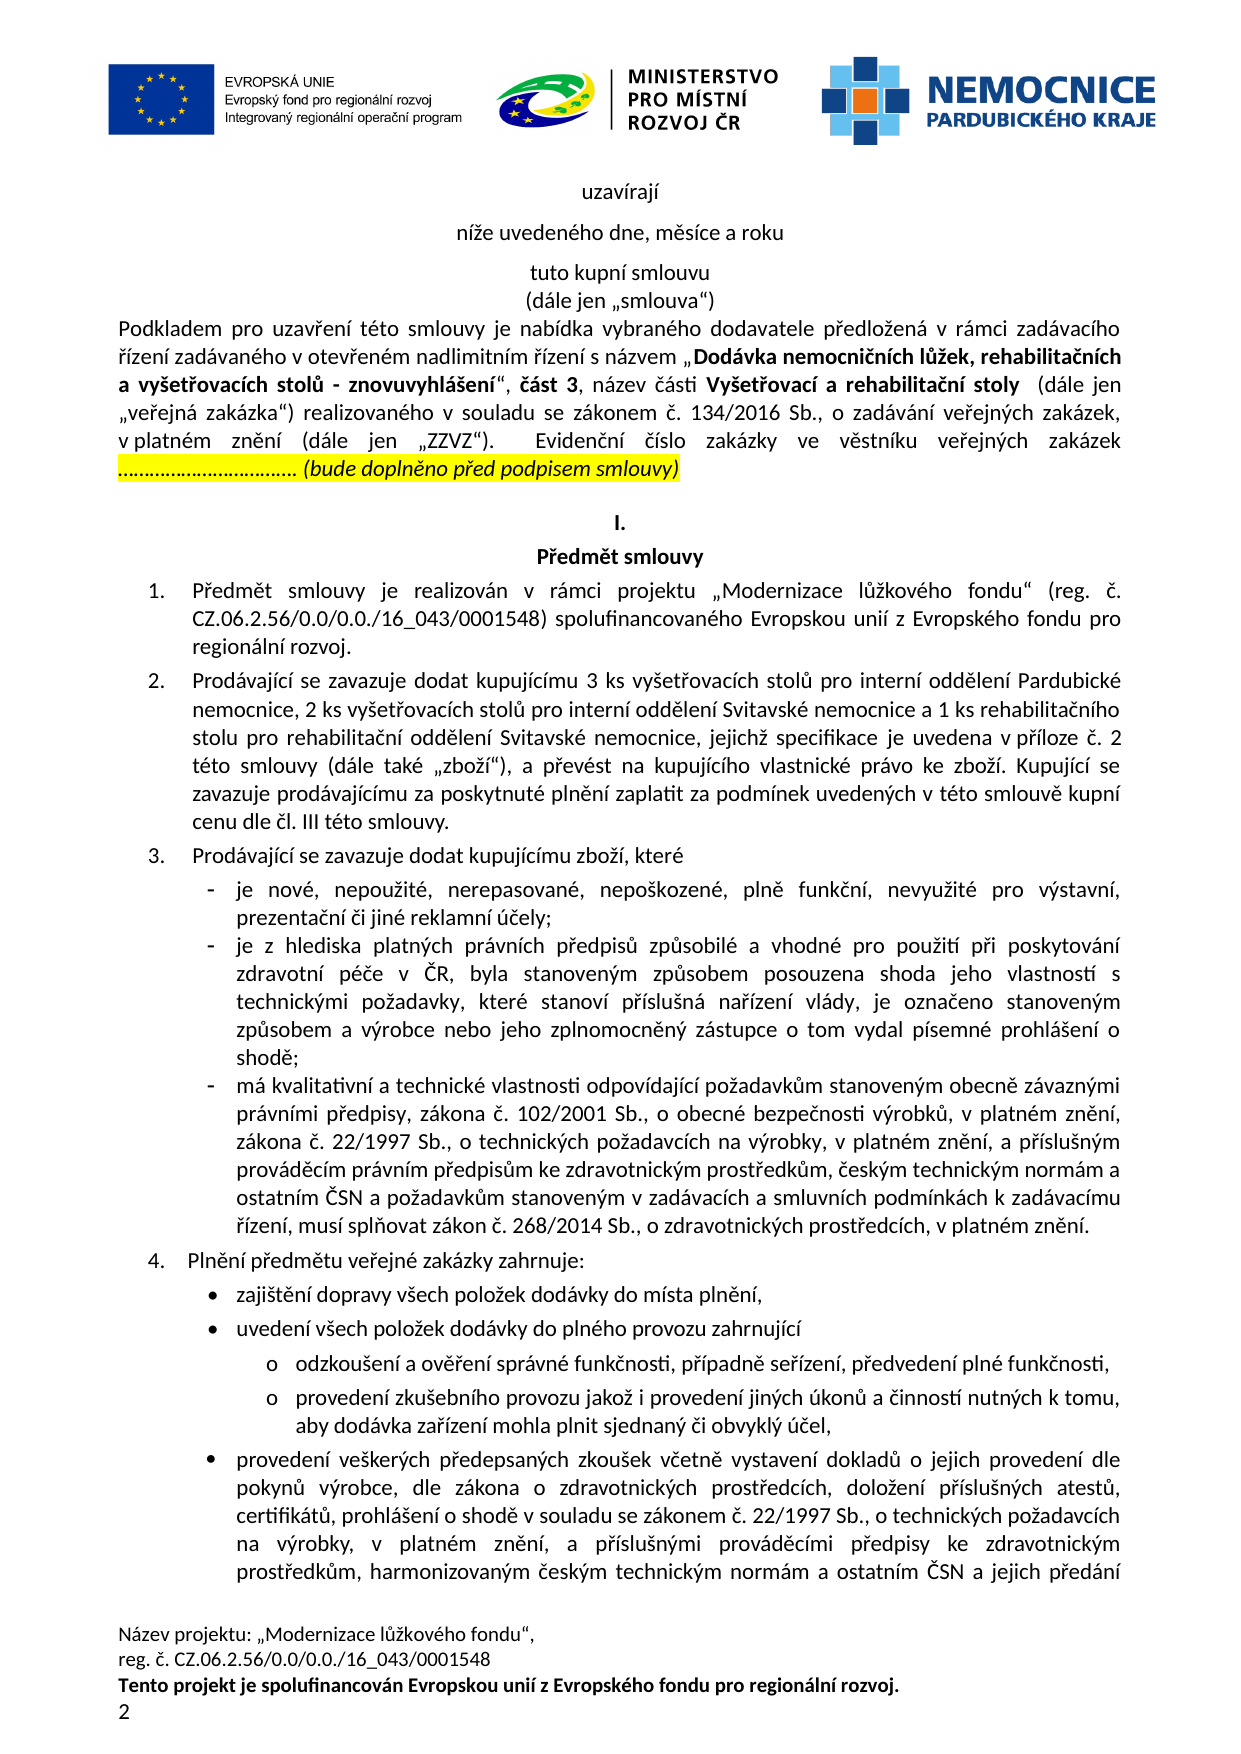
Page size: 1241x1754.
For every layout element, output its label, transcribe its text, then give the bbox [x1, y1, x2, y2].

text • uvedení všech položek dodávky do plného provozu zahrnující [118, 1314, 1122, 1342]
subtitle níže uvedeného dne, měsíce a roku [118, 218, 1122, 246]
text I. [118, 508, 1122, 536]
list Předmět smlouvy je realizován v rámci projektu „Modernizace lůžkového fondu“ (reg. č. CZ.06.2.56/0.0/0.0./16_043/0001548) spolufinancovaného Evropskou unií z Evropského fondu pro regionální rozvoj. [148, 576, 1122, 660]
list je nové, nepoužité, nerepasované, nepoškozené, plně funkční, nevyužité pro výstavní, prezentační či jiné reklamní účely; [207, 875, 1122, 931]
text Podkladem pro uzavření této smlouvy je nabídka vybraného dodavatele předložená v rámci zadávacího řízení zadávaného v otevřeném nadlimitním řízení s názvem „Dodávka nemocničních lůžek, rehabilitačních a vyšetřovacích stolů - znovuvyhlášení“, část 3, název části Vyšetřovací a rehabilitační stoly (dále jen „veřejná zakázka“) realizovaného v souladu se zákonem č. 134/2016 Sb., o zadávání veřejných zakázek, v platném znění (dále jen „ZZVZ“). Evidenční číslo zakázky ve věstníku veřejných zakázek ……………………………. (bude doplněno před podpisem smlouvy) [118, 314, 1122, 482]
subtitle tuto kupní smlouvu [118, 258, 1122, 286]
text Předmět smlouvy [118, 542, 1122, 570]
text o odzkoušení a ověření správné funkčnosti, případně seřízení, předvedení plné funkčnosti, [118, 1349, 1122, 1377]
picture [86, 40, 800, 158]
list má kvalitativní a technické vlastnosti odpovídající požadavkům stanoveným obecně závaznými právními předpisy, zákona č. 102/2001 Sb., o obecné bezpečnosti výrobků, v platném znění, zákona č. 22/1997 Sb., o technických požadavcích na výrobky, v platném znění, a příslušným prováděcím právním předpisům ke zdravotnickým prostředkům, českým technickým normám a ostatním ČSN a požadavkům stanoveným v zadávacích a smluvních podmínkách k zadávacímu řízení, musí splňovat zákon č. 268/2014 Sb., o zdravotnických prostředcích, v platném znění. [207, 1071, 1122, 1239]
list Prodávající se zavazuje dodat kupujícímu zboží, které [148, 841, 1122, 869]
subtitle uzavírají [118, 177, 1122, 205]
text (dále jen „smlouva“) [118, 286, 1122, 314]
text o provedení zkušebního provozu jakož i provedení jiných úkonů a činností nutných k tomu, aby dodávka zařízení mohla plnit sjednaný či obvyklý účel, [266, 1383, 1122, 1439]
list Plnění předmětu veřejné zakázky zahrnuje: [148, 1246, 1122, 1274]
picture [820, 55, 1156, 146]
list Prodávající se zavazuje dodat kupujícímu 3 ks vyšetřovacích stolů pro interní oddělení Pardubické nemocnice, 2 ks vyšetřovacích stolů pro interní oddělení Svitavské nemocnice a 1 ks rehabilitačního stolu pro rehabilitační oddělení Svitavské nemocnice, jejichž specifikace je uvedena v příloze č. 2 této smlouvy (dále také „zboží“), a převést na kupujícího vlastnické právo ke zboží. Kupující se zavazuje prodávajícímu za poskytnuté plnění zaplatit za podmínek uvedených v této smlouvě kupní cenu dle čl. III této smlouvy. [148, 667, 1122, 835]
list je z hlediska platných právních předpisů způsobilé a vhodné pro použití při poskytování zdravotní péče v ČR, byla stanoveným způsobem posouzena shoda jeho vlastností s technickými požadavky, které stanoví příslušná nařízení vlády, je označeno stanoveným způsobem a výrobce nebo jeho zplnomocněný zástupce o tom vydal písemné prohlášení o shodě; [207, 931, 1122, 1071]
text • zajištění dopravy všech položek dodávky do místa plnění, [118, 1280, 1122, 1308]
